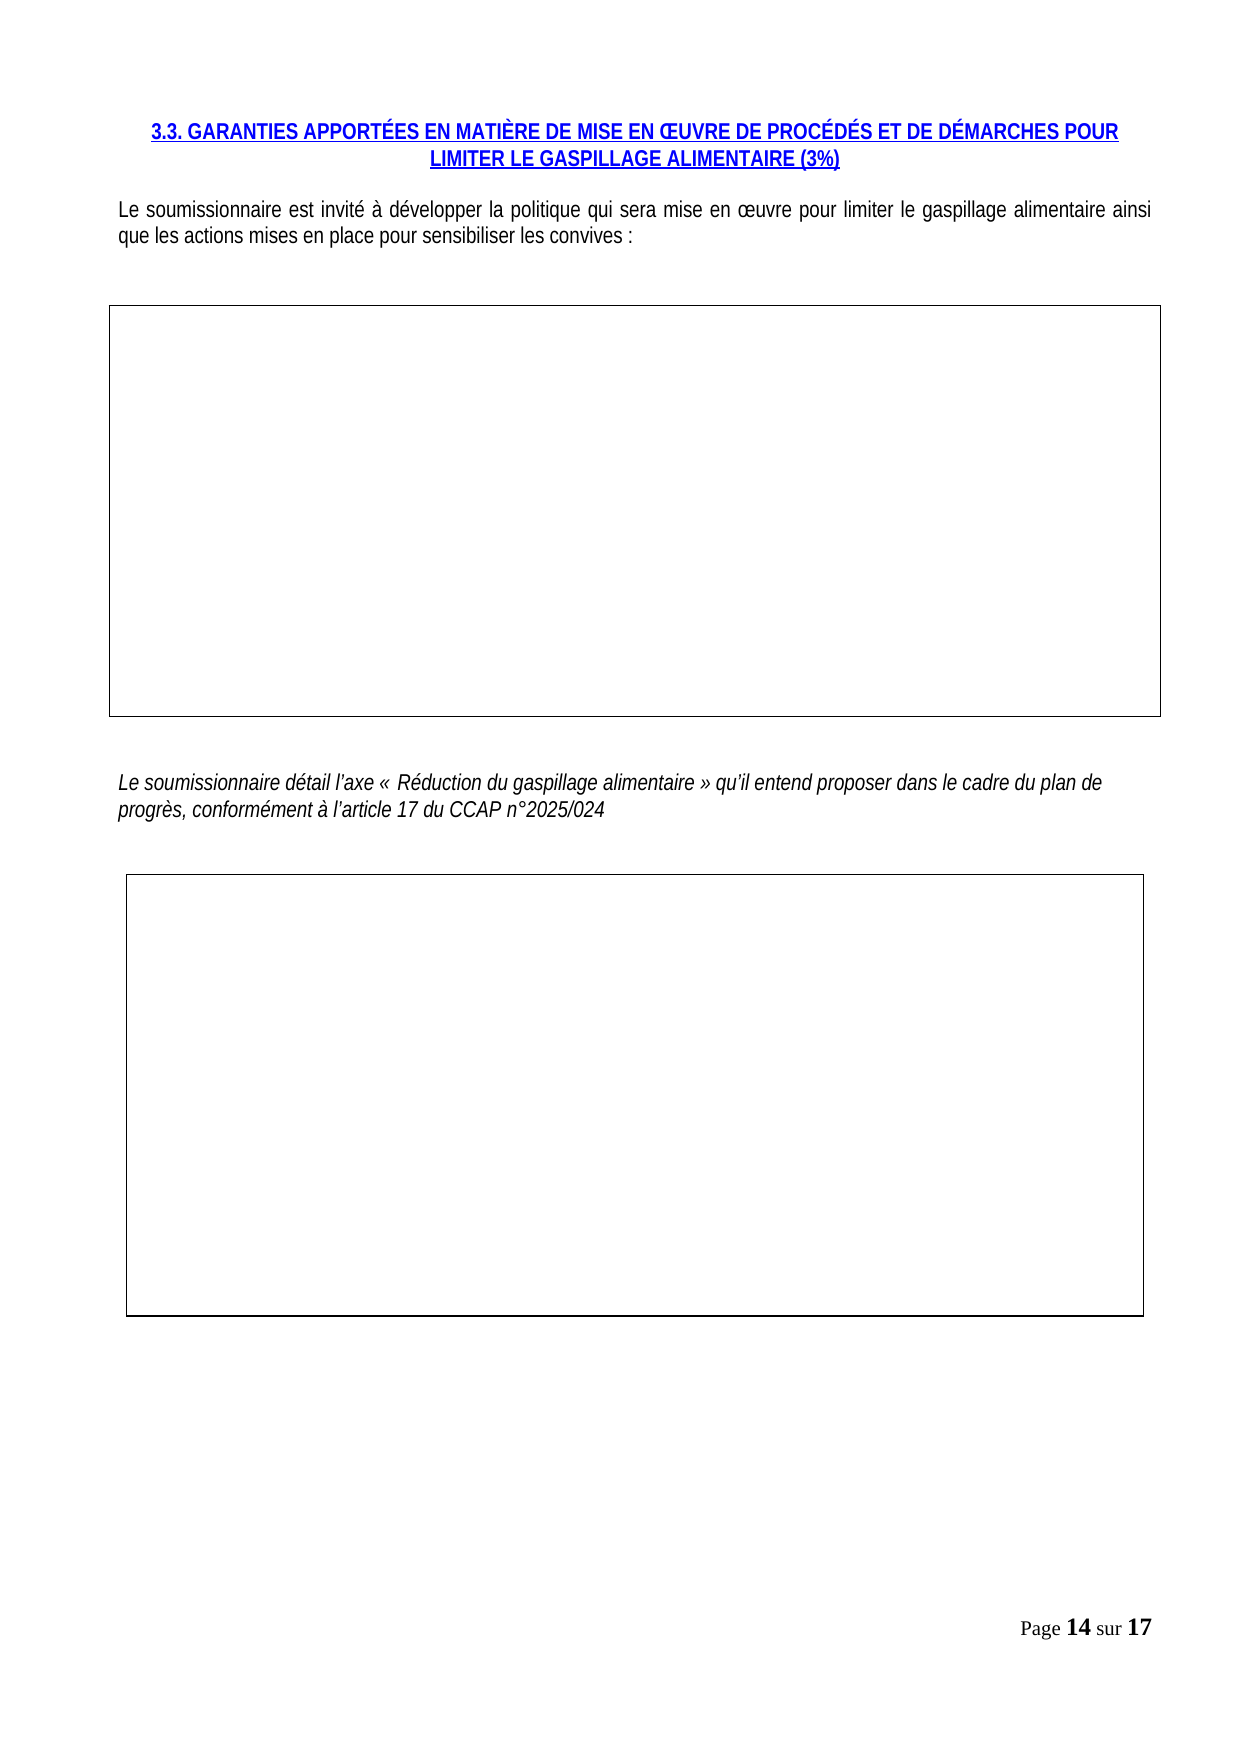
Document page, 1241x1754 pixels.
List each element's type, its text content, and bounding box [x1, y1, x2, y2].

text Le soumissionnaire est invité à développer la politique qui sera mise en œuvre pour limiter le gaspillage alimentaire ainsi que les actions mises en place pour sensibiliser les convives : [118, 196, 1152, 248]
text Le soumissionnaire détail l’axe « Réduction du gaspillage alimentaire » qu’il entend proposer dans le cadre du plan de progrès, conformément à l’article 17 du CCAP n°2025/024 [118, 769, 1152, 822]
subtitle 3.3. garanties apportées en matière de mise en œuvre de procédés et de démarches pour limiter le gaspillage alimentaire (3%) [118, 118, 1152, 171]
